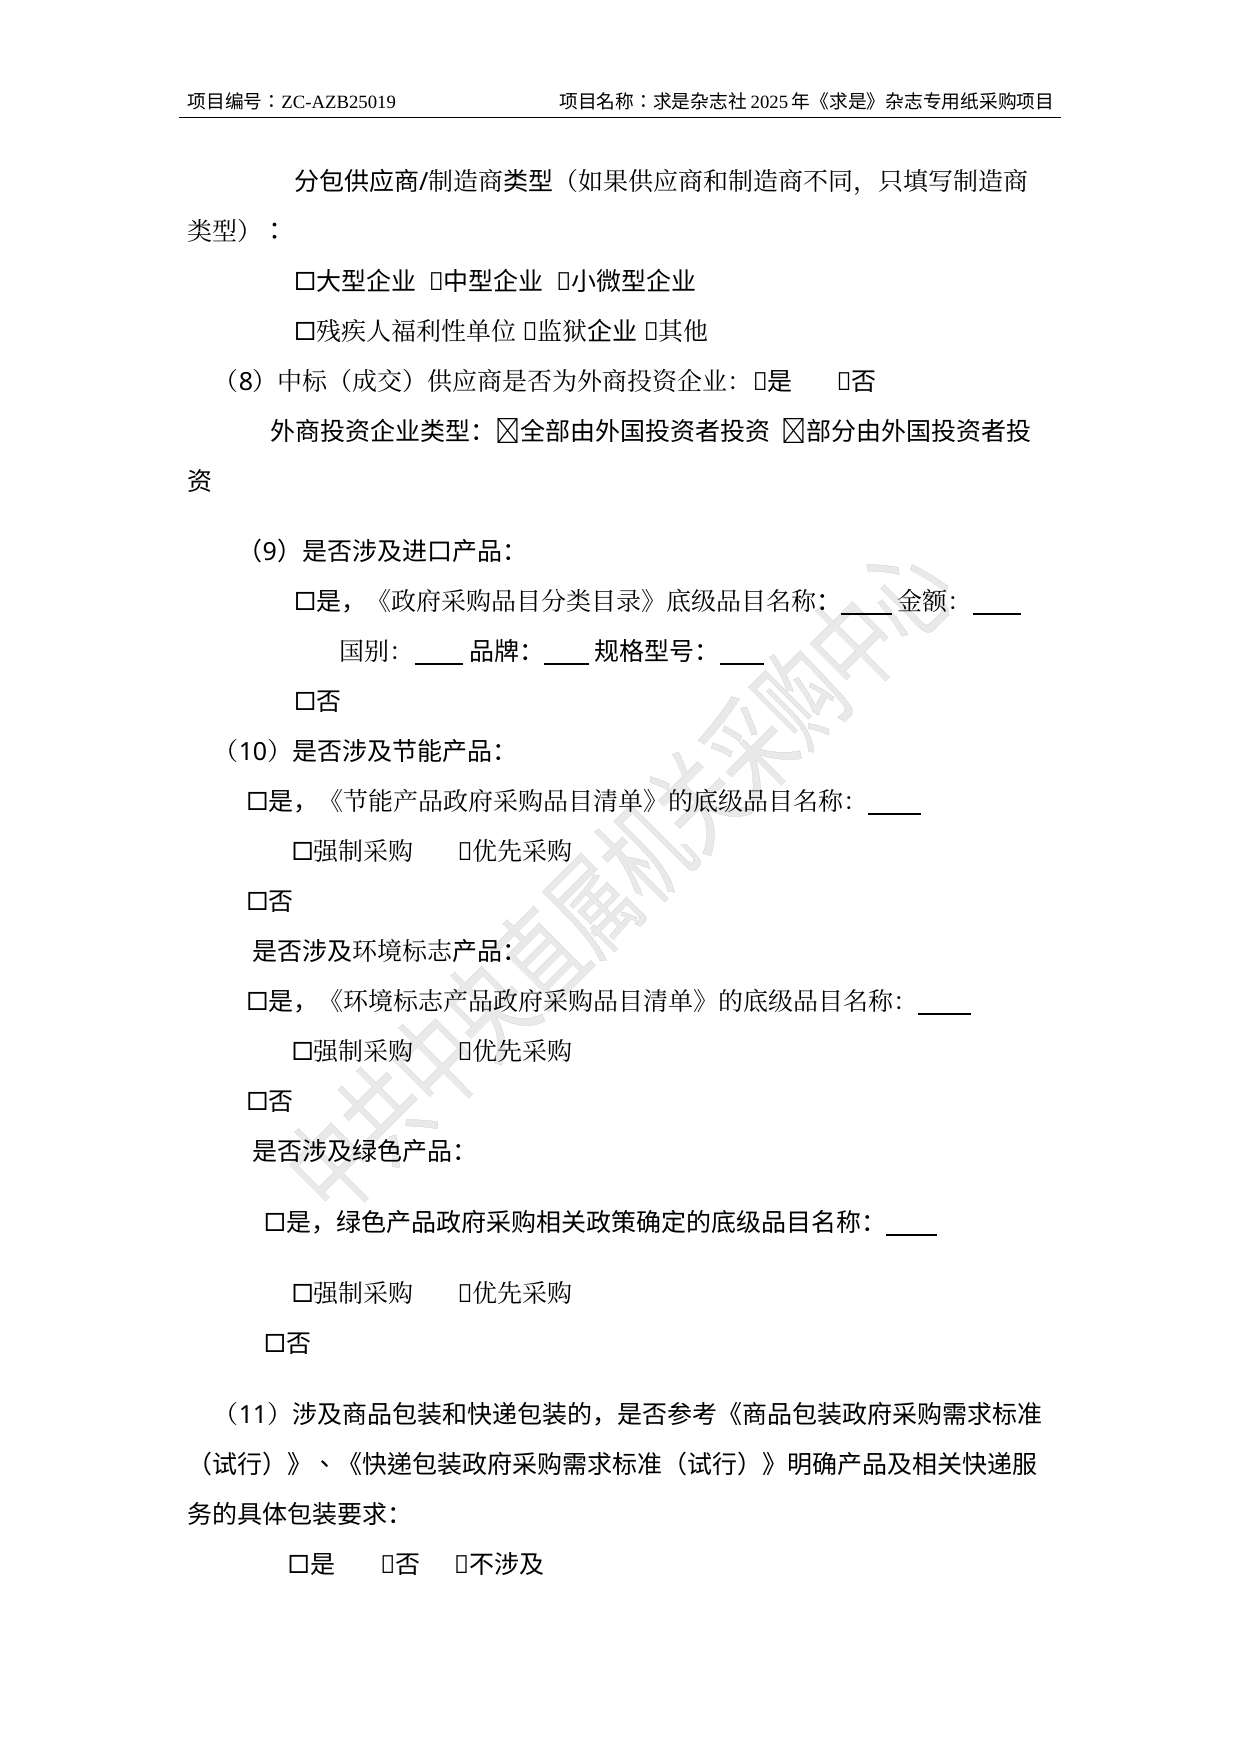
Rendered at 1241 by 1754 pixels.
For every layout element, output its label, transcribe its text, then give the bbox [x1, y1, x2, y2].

text 否 [187, 1312, 1053, 1362]
list （9）是否涉及进口产品： [187, 521, 1053, 571]
list 国别： 品牌： 规格型号： [187, 621, 1053, 671]
text 分包供应商/制造商类型（如果供应商和制造商不同，只填写制造商类型）： [187, 150, 1053, 250]
list 强制采购 优先采购 [187, 1021, 1053, 1071]
list 强制采购 优先采购 [187, 821, 1053, 871]
text 大型企业 中型企业 小微型企业 [187, 250, 1053, 300]
list 是 否 不涉及 [187, 1533, 1053, 1583]
text 残疾人福利性单位 监狱企业 其他 [187, 300, 1053, 350]
list （10）是否涉及节能产品： [187, 721, 1053, 771]
text 是，绿色产品政府采购相关政策确定的底级品目名称： [187, 1192, 1053, 1242]
text 外商投资企业类型：全部由外国投资者投资 部分由外国投资者投资 [187, 400, 1053, 500]
list 是，《节能产品政府采购品目清单》的底级品目名称： [187, 771, 1053, 821]
list 否 [187, 1071, 1053, 1121]
list 否 [187, 871, 1053, 921]
list （8）中标（成交）供应商是否为外商投资企业：是 否 [187, 350, 1053, 400]
list 是否涉及环境标志产品： [187, 921, 1053, 971]
list 是，《政府采购品目分类目录》底级品目名称： 金额： [187, 571, 1053, 621]
list 是否涉及绿色产品： [187, 1121, 1053, 1171]
list 强制采购 优先采购 [187, 1262, 1053, 1312]
list （11）涉及商品包装和快递包装的，是否参考《商品包装政府采购需求标准（试行）》、《快递包装政府采购需求标准（试行）》明确产品及相关快递服务的具体包装要求： [187, 1383, 1053, 1533]
text 否 [187, 671, 1053, 721]
list 是，《环境标志产品政府采购品目清单》的底级品目名称： [187, 971, 1053, 1021]
